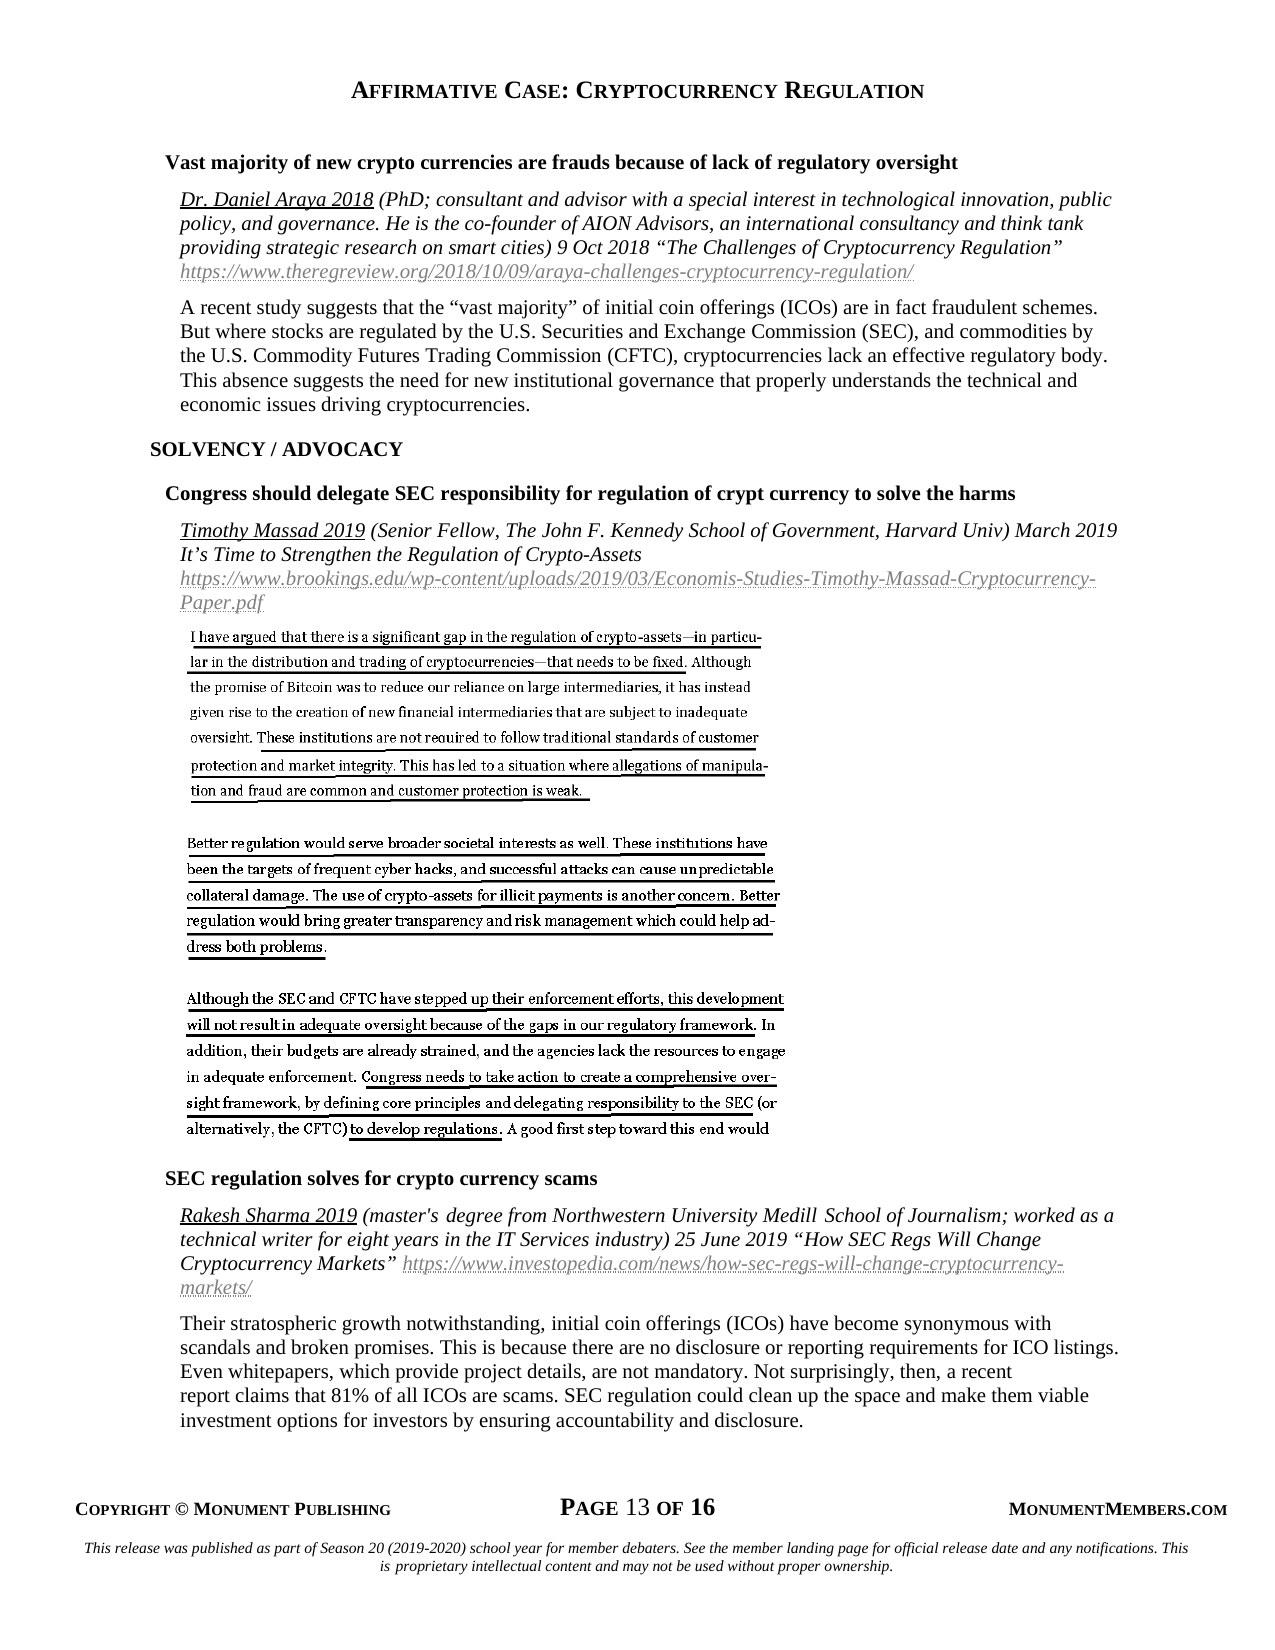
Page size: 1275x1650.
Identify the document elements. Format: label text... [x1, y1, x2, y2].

picture [180, 830, 795, 1146]
text Dr. Daniel Araya 2018 (PhD; consultant and advisor with a special interest in technological innovation, public policy, and governance. He is the co-founder of AION Advisors, an international consultancy and think tank providing strategic research on smart cities) 9 Oct 2018 “The Challenges of Cryptocurrency Regulation” https://www.theregreview.org/2018/10/09/araya-challenges-cryptocurrency-regulation/ [180, 187, 1125, 283]
text SEC regulation solves for crypto currency scams [165, 1166, 1125, 1190]
picture [180, 626, 775, 810]
text Timothy Massad 2019 (Senior Fellow, The John F. Kennedy School of Government, Harvard Univ) March 2019 It’s Time to Strengthen the Regulation of Crypto-Assets https://www.brookings.edu/wp-content/uploads/2019/03/Economis-Studies-Timothy-Massad-Cryptocurrency-Paper.pdf [180, 518, 1125, 614]
text Vast majority of new crypto currencies are frauds because of lack of regulatory oversight [165, 150, 1125, 174]
text Congress should delegate SEC responsibility for regulation of crypt currency to solve the harms [165, 481, 1125, 505]
text SOLVENCY / ADVOCACY [150, 436, 1125, 461]
text A recent study suggests that the “vast majority” of initial coin offerings (ICOs) are in fact fraudulent schemes. But where stocks are regulated by the U.S. Securities and Exchange Commission (SEC), and commodities by the U.S. Commodity Futures Trading Commission (CFTC), cryptocurrencies lack an effective regulatory body. This absence suggests the need for new institutional governance that properly understands the technical and economic issues driving cryptocurrencies. [180, 295, 1125, 416]
text Rakesh Sharma 2019 (master's degree from Northwestern University Medill School of Journalism; worked as a technical writer for eight years in the IT Services industry) 25 June 2019 “How SEC Regs Will Change Cryptocurrency Markets” https://www.investopedia.com/news/how-sec-regs-will-change-cryptocurrency-markets/ [180, 1202, 1125, 1299]
text Their stratospheric growth notwithstanding, initial coin offerings (ICOs) have become synonymous with scandals and broken promises. This is because there are no disclosure or reporting requirements for ICO listings. Even whitepapers, which provide project details, are not mandatory. Not surprisingly, then, a recent report claims that 81% of all ICOs are scams. SEC regulation could clean up the space and make them viable investment options for investors by ensuring accountability and disclosure. [180, 1311, 1125, 1432]
